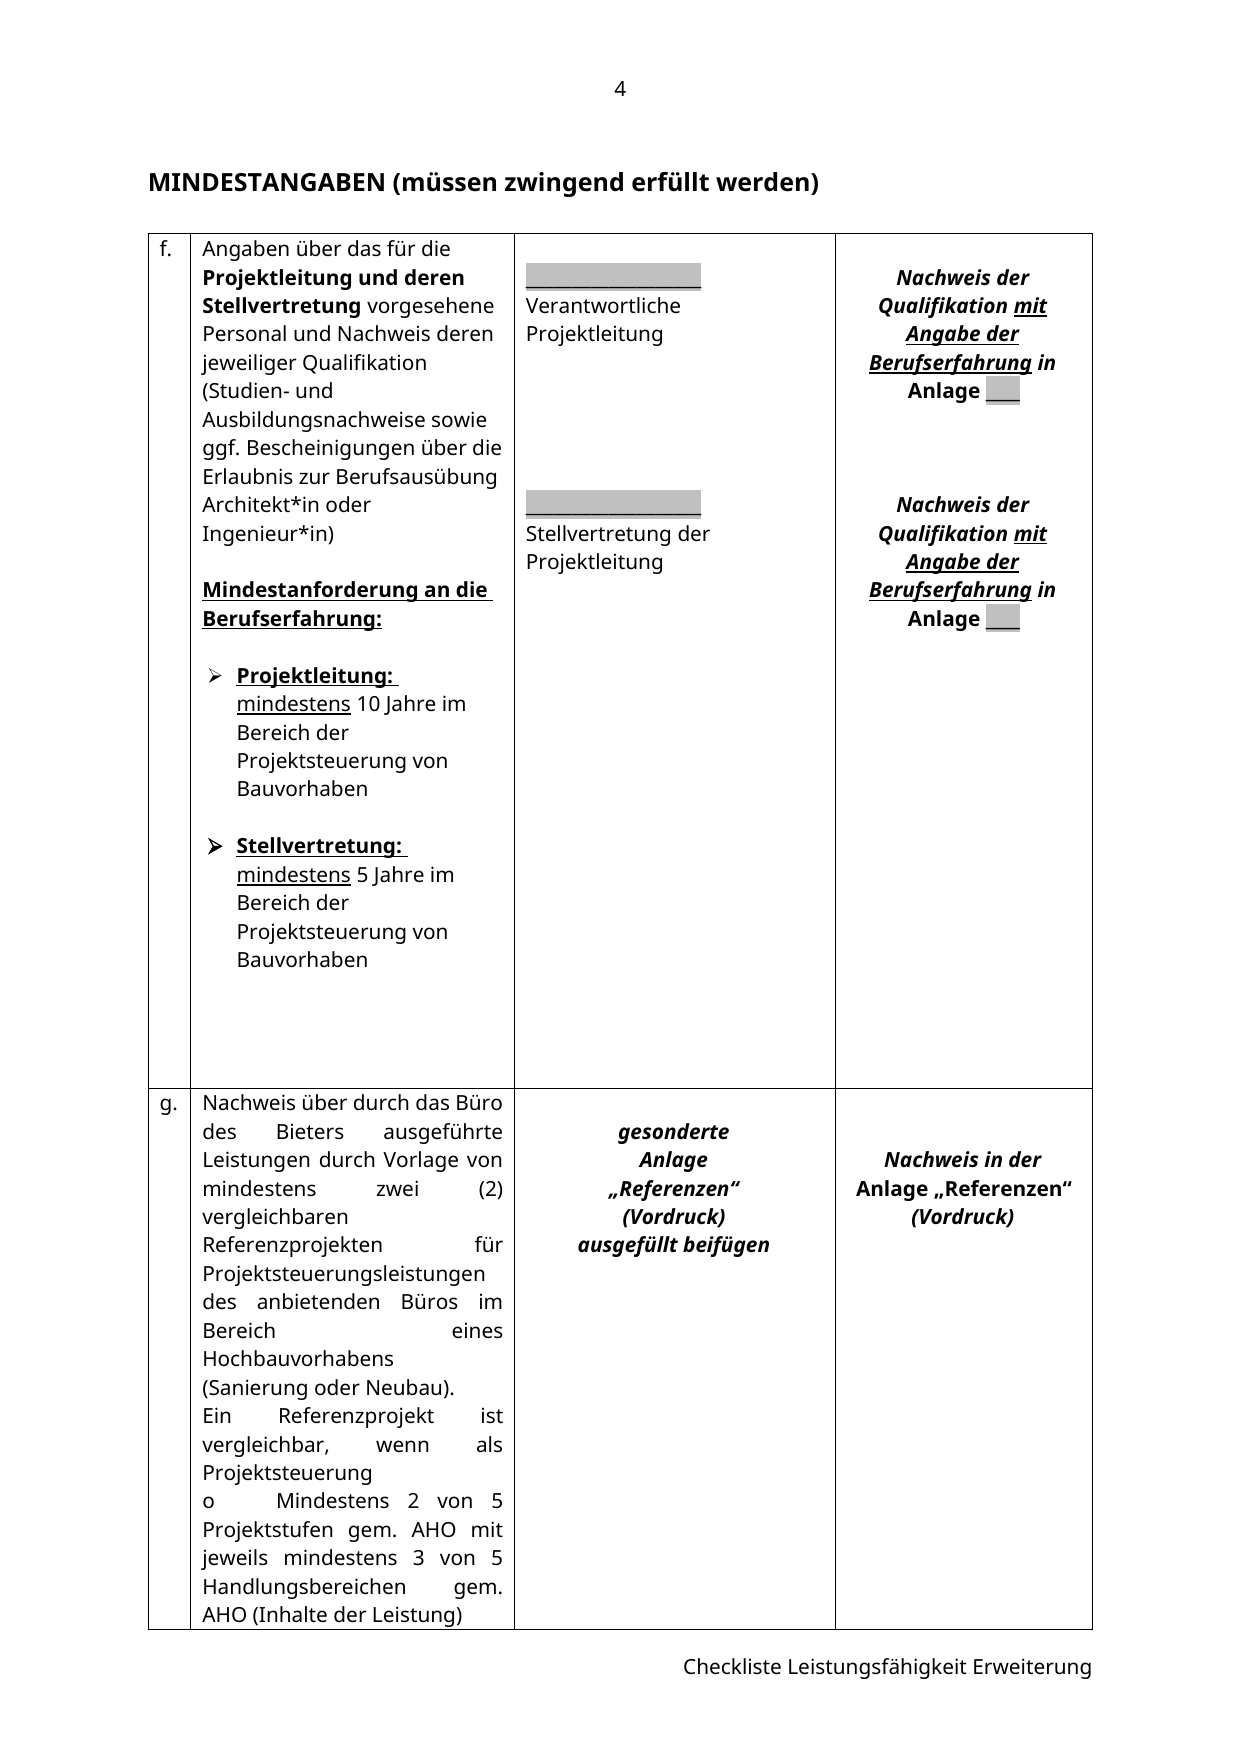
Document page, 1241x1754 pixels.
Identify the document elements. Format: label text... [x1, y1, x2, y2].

table_header ___________________ Verantwortliche Projektleitung ___________________ Stellvertretung der Projektleitung [515, 234, 835, 1087]
text MINDESTANGABEN (müssen zwingend erfüllt werden) [148, 165, 1093, 199]
table_header Nachweis der Qualifikation mit Angabe der Berufserfahrung in Anlage ____ Nachweis der Qualifikation mit Angabe der Berufserfahrung in Anlage ____ [836, 234, 1092, 1087]
table_header f. [149, 234, 190, 1087]
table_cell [515, 1089, 835, 1629]
table_cell g. [149, 1089, 190, 1629]
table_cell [191, 1089, 514, 1629]
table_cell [836, 1089, 1092, 1629]
table_header Angaben über das für die Projektleitung und deren Stellvertretung vorgesehene Personal und Nachweis deren jeweiliger Qualifikation (Studien- und Ausbildungsnachweise sowie ggf. Bescheinigungen über die Erlaubnis zur Berufsausübung Architekt*in oder Ingenieur*in) Mindestanforderung an die Berufserfahrung: Projektleitung: mindestens 10 Jahre im Bereich der Projektsteuerung von Bauvorhaben Stellvertretung: mindestens 5 Jahre im Bereich der Projektsteuerung von Bauvorhaben [191, 234, 514, 1087]
